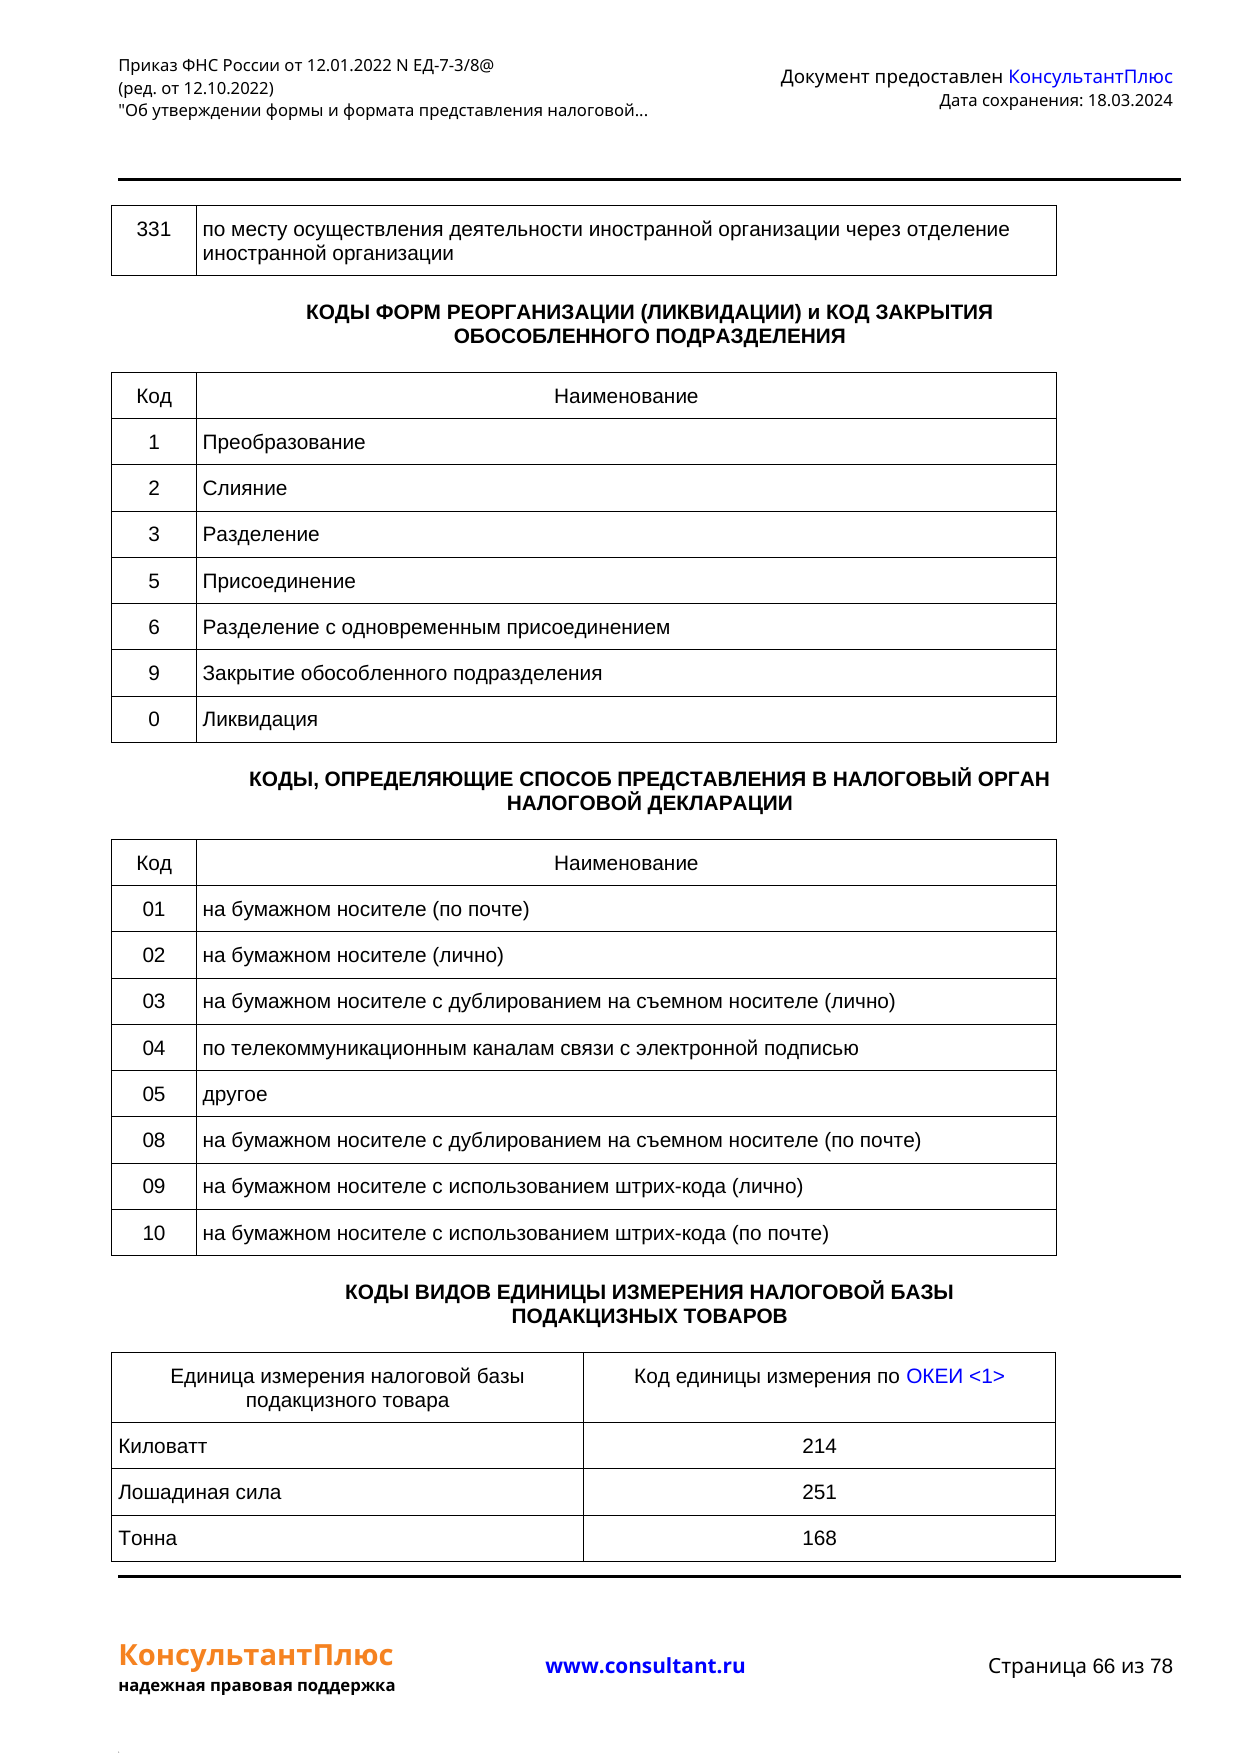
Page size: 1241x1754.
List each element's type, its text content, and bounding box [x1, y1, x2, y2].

table_cell по телекоммуникационным каналам связи с электронной подписью [197, 1025, 1056, 1070]
table_header Код [112, 840, 196, 885]
table_cell 6 [112, 604, 196, 649]
title КОДЫ, ОПРЕДЕЛЯЮЩИЕ СПОСОБ ПРЕДСТАВЛЕНИЯ В НАЛОГОВЫЙ ОРГАН [118, 767, 1181, 791]
table_cell 2 [112, 465, 196, 511]
table_cell Слияние [197, 465, 1056, 511]
table_cell 04 [112, 1025, 196, 1070]
table_cell на бумажном носителе с дублированием на съемном носителе (по почте) [197, 1117, 1056, 1162]
title КОДЫ ВИДОВ ЕДИНИЦЫ ИЗМЕРЕНИЯ НАЛОГОВОЙ БАЗЫ [118, 1280, 1181, 1304]
table_cell Лошадиная сила [112, 1469, 583, 1514]
table_cell Киловатт [112, 1423, 583, 1468]
table_cell Закрытие обособленного подразделения [197, 650, 1056, 696]
table_header Код [112, 373, 196, 418]
table_cell 05 [112, 1071, 196, 1116]
table_cell 214 [584, 1423, 1055, 1468]
table_cell 10 [112, 1210, 196, 1255]
table_cell 01 [112, 886, 196, 931]
table_cell на бумажном носителе с дублированием на съемном носителе (лично) [197, 979, 1056, 1024]
table_header Наименование [197, 840, 1056, 885]
table_cell 168 [584, 1516, 1055, 1561]
table_cell Присоединение [197, 558, 1056, 603]
table_cell 1 [112, 419, 196, 464]
table_cell 0 [112, 697, 196, 742]
table_cell Разделение с одновременным присоединением [197, 604, 1056, 649]
table_cell Преобразование [197, 419, 1056, 464]
table_cell 331 [112, 206, 196, 275]
table_cell Тонна [112, 1516, 583, 1561]
table_cell Ликвидация [197, 697, 1056, 742]
table_cell 03 [112, 979, 196, 1024]
table_header Код единицы измерения по ОКЕИ <1> [584, 1353, 1055, 1422]
table_cell по месту осуществления деятельности иностранной организации через отделение иностранной организации [197, 206, 1056, 275]
table_cell Разделение [197, 512, 1056, 557]
table_cell 08 [112, 1117, 196, 1162]
table_cell 9 [112, 650, 196, 696]
table_cell 3 [112, 512, 196, 557]
title ОБОСОБЛЕННОГО ПОДРАЗДЕЛЕНИЯ [118, 324, 1181, 348]
title КОДЫ ФОРМ РЕОРГАНИЗАЦИИ (ЛИКВИДАЦИИ) и КОД ЗАКРЫТИЯ [118, 300, 1181, 324]
table_cell другое [197, 1071, 1056, 1116]
table_header Единица измерения налоговой базы подакцизного товара [112, 1353, 583, 1422]
table_cell 02 [112, 932, 196, 977]
table_cell на бумажном носителе с использованием штрих-кода (лично) [197, 1164, 1056, 1209]
table_header Наименование [197, 373, 1056, 418]
table_cell 251 [584, 1469, 1055, 1514]
table_cell 09 [112, 1164, 196, 1209]
title НАЛОГОВОЙ ДЕКЛАРАЦИИ [118, 791, 1181, 815]
table_cell 5 [112, 558, 196, 603]
table_cell на бумажном носителе (лично) [197, 932, 1056, 977]
table_cell на бумажном носителе с использованием штрих-кода (по почте) [197, 1210, 1056, 1255]
table_cell на бумажном носителе (по почте) [197, 886, 1056, 931]
title ПОДАКЦИЗНЫХ ТОВАРОВ [118, 1304, 1181, 1328]
